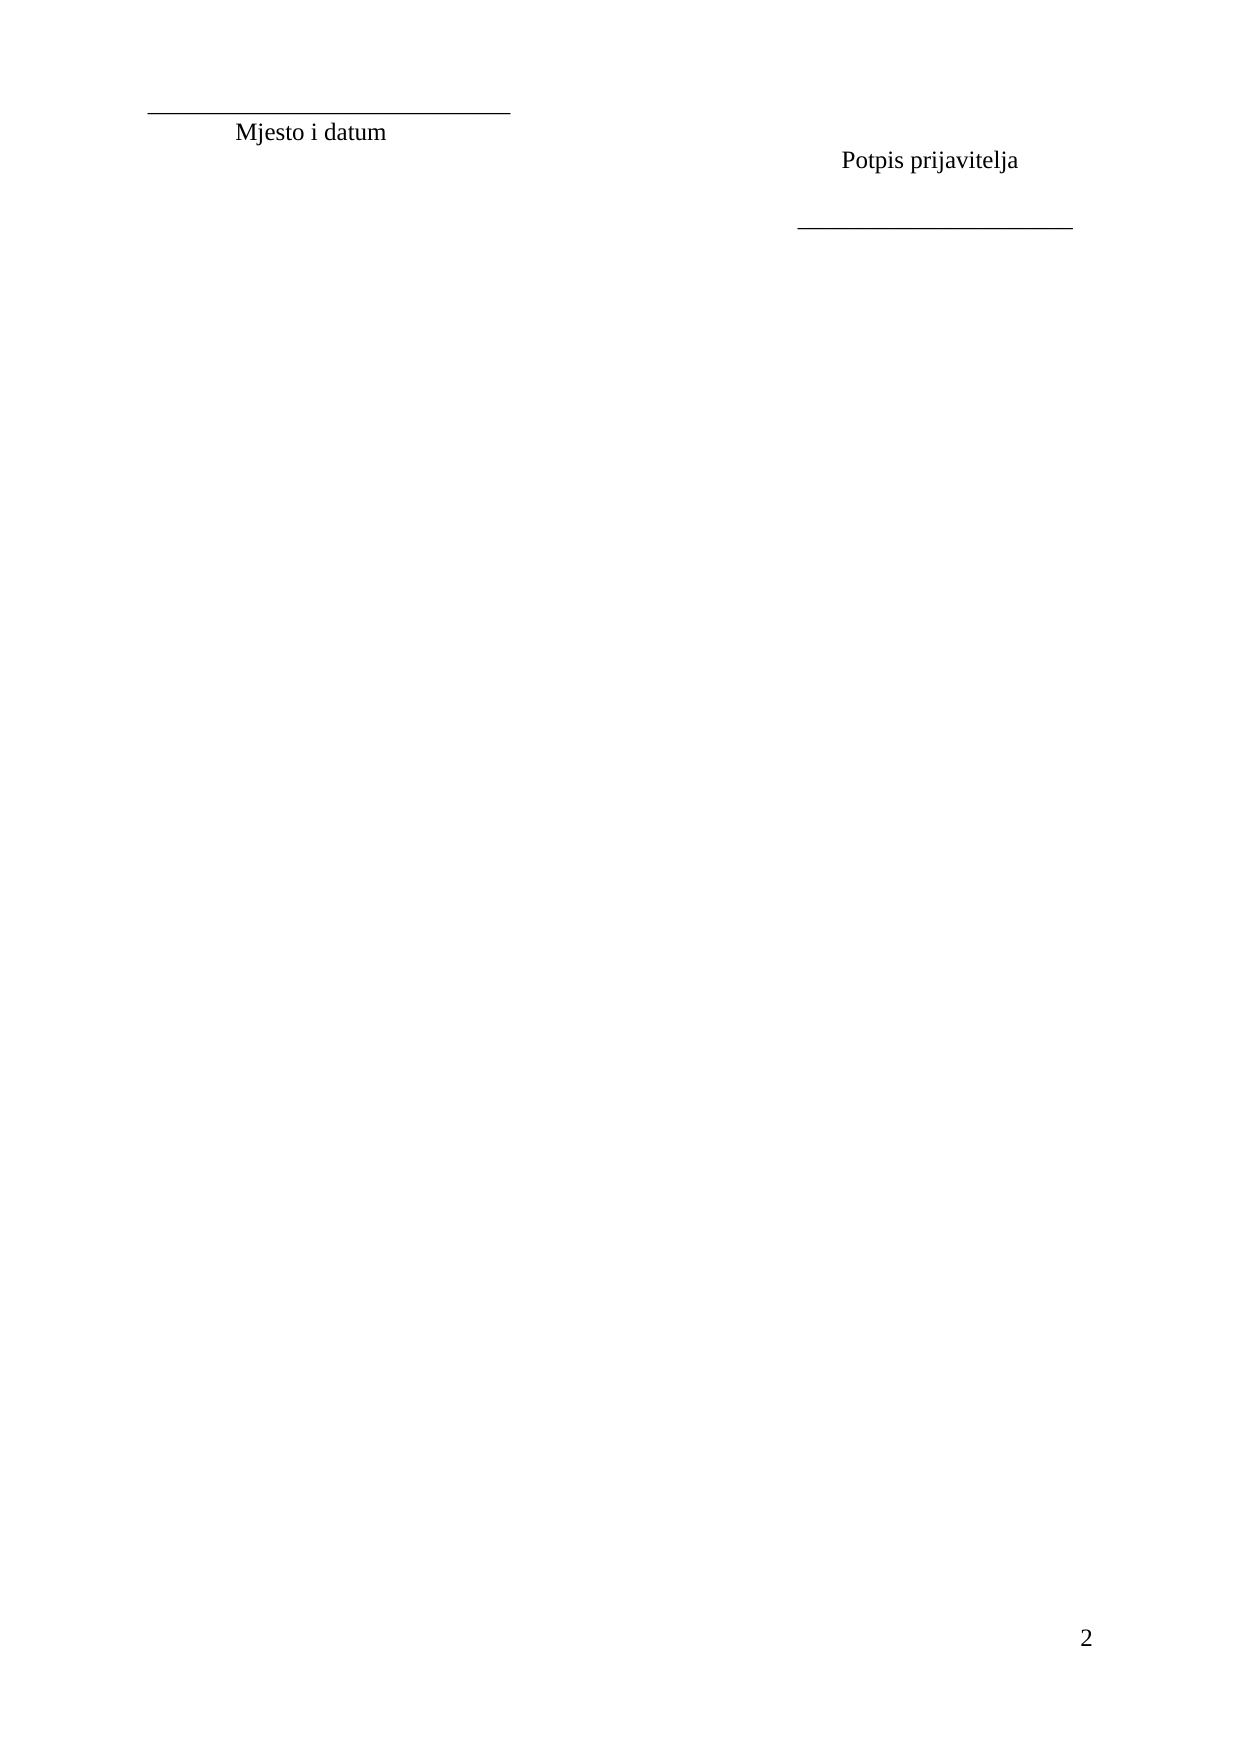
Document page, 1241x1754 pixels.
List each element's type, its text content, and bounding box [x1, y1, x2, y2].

text Potpis prijavitelja [148, 145, 1093, 174]
text ______________________ [148, 203, 1093, 232]
text _____________________________ [148, 88, 1093, 117]
text Mjesto i datum [148, 117, 1093, 145]
